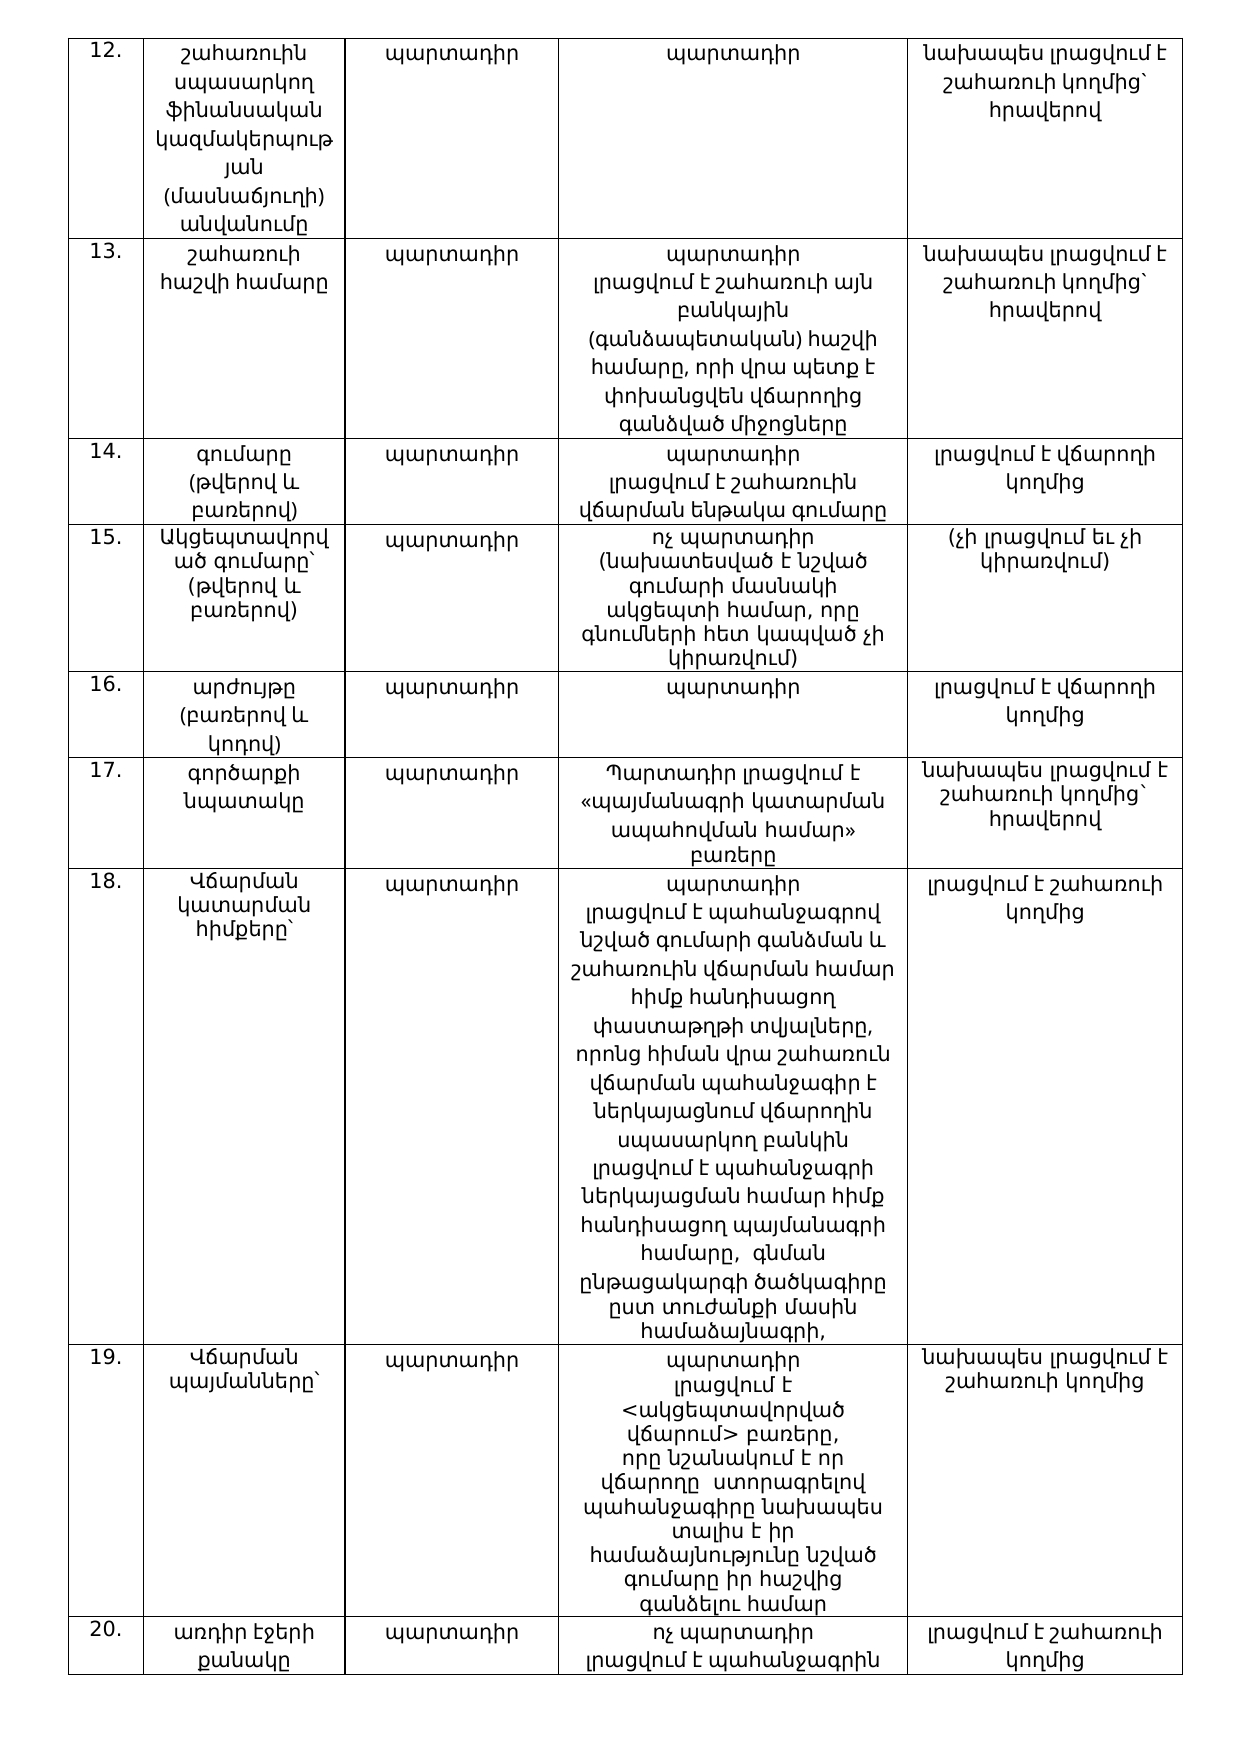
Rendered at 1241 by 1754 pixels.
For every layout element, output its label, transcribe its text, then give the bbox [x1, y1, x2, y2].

table_cell 19. [69, 1345, 143, 1616]
table_cell ոչ պարտադիր (նախատեսված է նշված գումարի մասնակի ակցեպտի համար, որը գնումների հետ կապված չի կիրառվում) [559, 525, 907, 671]
table_cell պարտադիր [346, 869, 558, 1344]
table_cell պարտադիր լրացվում է շահառուին վճարման ենթակա գումարը [559, 439, 907, 524]
table_cell Վճարման պայմանները՝ [144, 1345, 344, 1616]
table_cell լրացվում է շահառուի կողմից [908, 869, 1182, 1344]
table_cell առդիր էջերի քանակը [144, 1617, 344, 1674]
table_cell պարտադիր [346, 1617, 558, 1674]
table_cell շահառուի հաշվի համարը [144, 239, 344, 438]
table_cell (չի լրացվում եւ չի կիրառվում) [908, 525, 1182, 671]
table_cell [559, 1617, 907, 1674]
table_cell նախապես լրացվում է շահառուի կողմից [908, 1345, 1182, 1616]
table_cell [908, 1617, 1182, 1674]
table_cell պարտադիր [346, 672, 558, 757]
table_cell պարտադիր [346, 439, 558, 524]
table_cell նախապես լրացվում է շահառուի կողմից` հրավերով [908, 758, 1182, 868]
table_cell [908, 239, 1182, 438]
table_cell 12. [69, 39, 143, 238]
table_cell լրացվում է վճարողի կողմից [908, 672, 1182, 757]
table_cell 17. [69, 758, 143, 868]
table_cell պարտադիր [559, 672, 907, 757]
table_cell պարտադիր [559, 39, 907, 238]
table_cell 13. [69, 239, 143, 438]
table_cell պարտադիր լրացվում է պահանջագրով նշված գումարի գանձման և շահառուին վճարման համար հիմք հանդիսացող փաստաթղթի տվյալները, որոնց հիման վրա շահառուն վճարման պահանջագիր է ներկայացնում վճարողին սպասարկող բանկին լրացվում է պահանջագրի ներկայացման համար հիմք հանդիսացող պայմանագրի համարը, գնման ընթացակարգի ծածկագիրը ըստ տուժանքի մասին համաձայնագրի, [559, 869, 907, 1344]
table_cell 18. [69, 869, 143, 1344]
table_cell պարտադիր [346, 758, 558, 868]
table_cell շահառուին սպասարկող ֆինանսական կազմակերպության (մասնաճյուղի) անվանումը [144, 39, 344, 238]
table_cell պարտադիր [346, 1345, 558, 1616]
table_cell Վճարման կատարման հիմքերը՝ [144, 869, 344, 1344]
table_cell պարտադիր լրացվում է <ակցեպտավորված վճարում> բառերը, որը նշանակում է որ վճարողը ստորագրելով պահանջագիրը նախապես տալիս է իր համաձայնությունը նշված գումարը իր հաշվից գանձելու համար [559, 1345, 907, 1616]
table_cell 15. [69, 525, 143, 671]
table_cell գործարքի նպատակը [144, 758, 344, 868]
table_cell 20. [69, 1617, 143, 1674]
table_cell պարտադիր [346, 525, 558, 671]
table_cell լրացվում է վճարողի կողմից [908, 439, 1182, 524]
table_cell պարտադիր [346, 39, 558, 238]
table_cell գումարը (թվերով և բառերով) [144, 439, 344, 524]
table_cell Ակցեպտավորված գումարը՝ (թվերով և բառերով) [144, 525, 344, 671]
table_cell Պարտադիր լրացվում է «պայմանագրի կատարման ապահովման համար» բառերը [559, 758, 907, 868]
table_cell արժույթը (բառերով և կոդով) [144, 672, 344, 757]
table_cell 16. [69, 672, 143, 757]
table_cell պարտադիր [346, 239, 558, 438]
table_cell պարտադիր լրացվում է շահառուի այն բանկային (գանձապետական) հաշվի համարը, որի վրա պետք է փոխանցվեն վճարողից գանձված միջոցները [559, 239, 907, 438]
table_cell 14. [69, 439, 143, 524]
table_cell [908, 39, 1182, 238]
